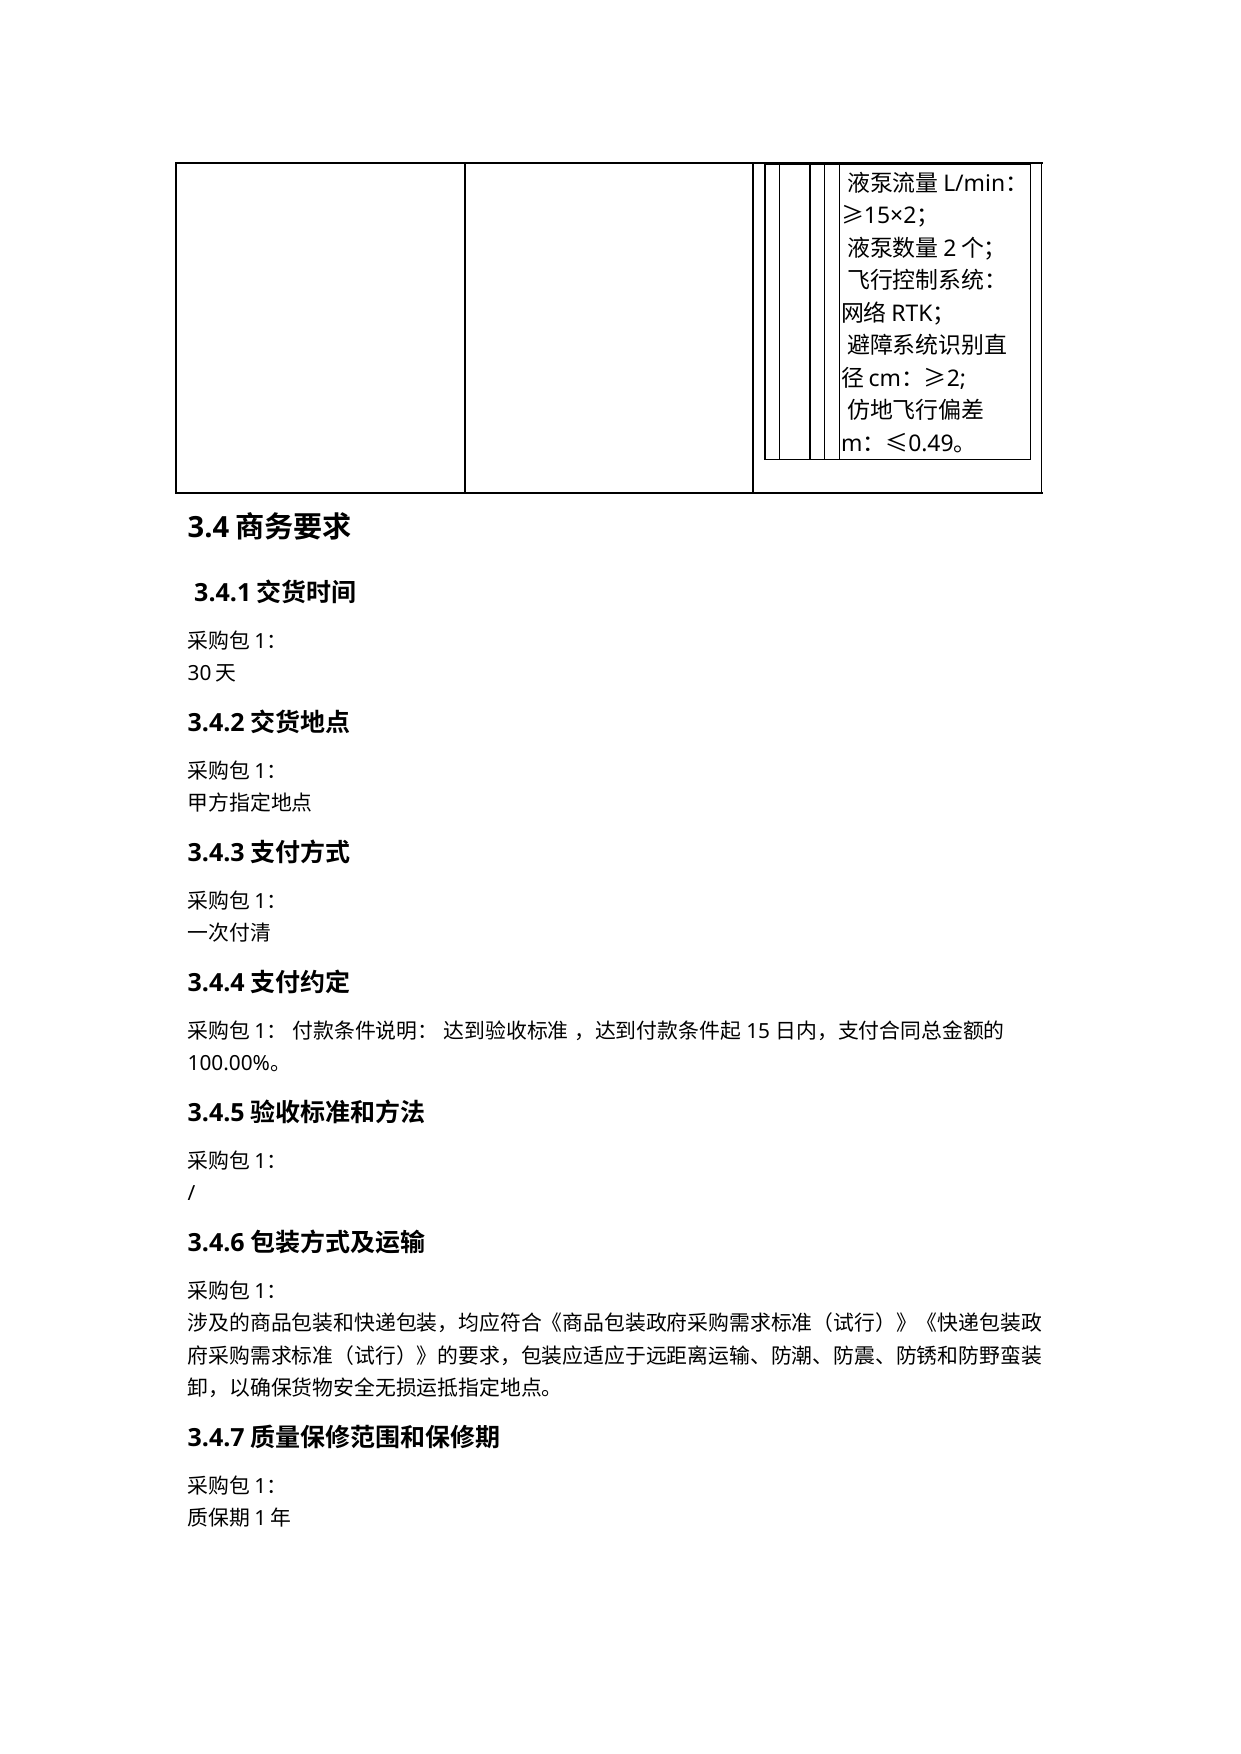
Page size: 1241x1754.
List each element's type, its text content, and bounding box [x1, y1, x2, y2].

text 3.4.5验收标准和方法 [187, 1079, 1053, 1144]
text 采购包1： [187, 1274, 1053, 1306]
text 采购包1： [187, 884, 1053, 916]
text 3.4.7质量保修范围和保修期 [187, 1404, 1053, 1469]
text / [187, 1176, 1053, 1209]
text 采购包1： 付款条件说明： 达到验收标准 ，达到付款条件起 15 日内，支付合同总金额的 100.00%。 [187, 1014, 1053, 1079]
text 3.4.4支付约定 [187, 949, 1053, 1014]
table_cell [754, 164, 1041, 492]
text 采购包1： [187, 624, 1053, 656]
text 甲方指定地点 [187, 786, 1053, 819]
text 一次付清 [187, 916, 1053, 949]
text 3.4.3支付方式 [187, 819, 1053, 884]
table_cell [466, 164, 752, 492]
text 采购包1： [187, 1144, 1053, 1176]
text 采购包1： [187, 754, 1053, 786]
text 3.4.1交货时间 [187, 559, 1053, 624]
text 质保期1年 [187, 1501, 1053, 1534]
text 3.4.6包装方式及运输 [187, 1209, 1053, 1274]
text 3.4商务要求 [187, 494, 1053, 559]
table_cell 1 [177, 164, 464, 492]
text 3.4.2交货地点 [187, 689, 1053, 754]
text 30天 [187, 656, 1053, 689]
text 采购包1： [187, 1469, 1053, 1501]
text 涉及的商品包装和快递包装，均应符合《商品包装政府采购需求标准（试行）》《快递包装政府采购需求标准（试行）》的要求，包装应适应于远距离运输、防潮、防震、防锈和防野蛮装卸，以确保货物安全无损运抵指定地点。 [187, 1306, 1053, 1404]
